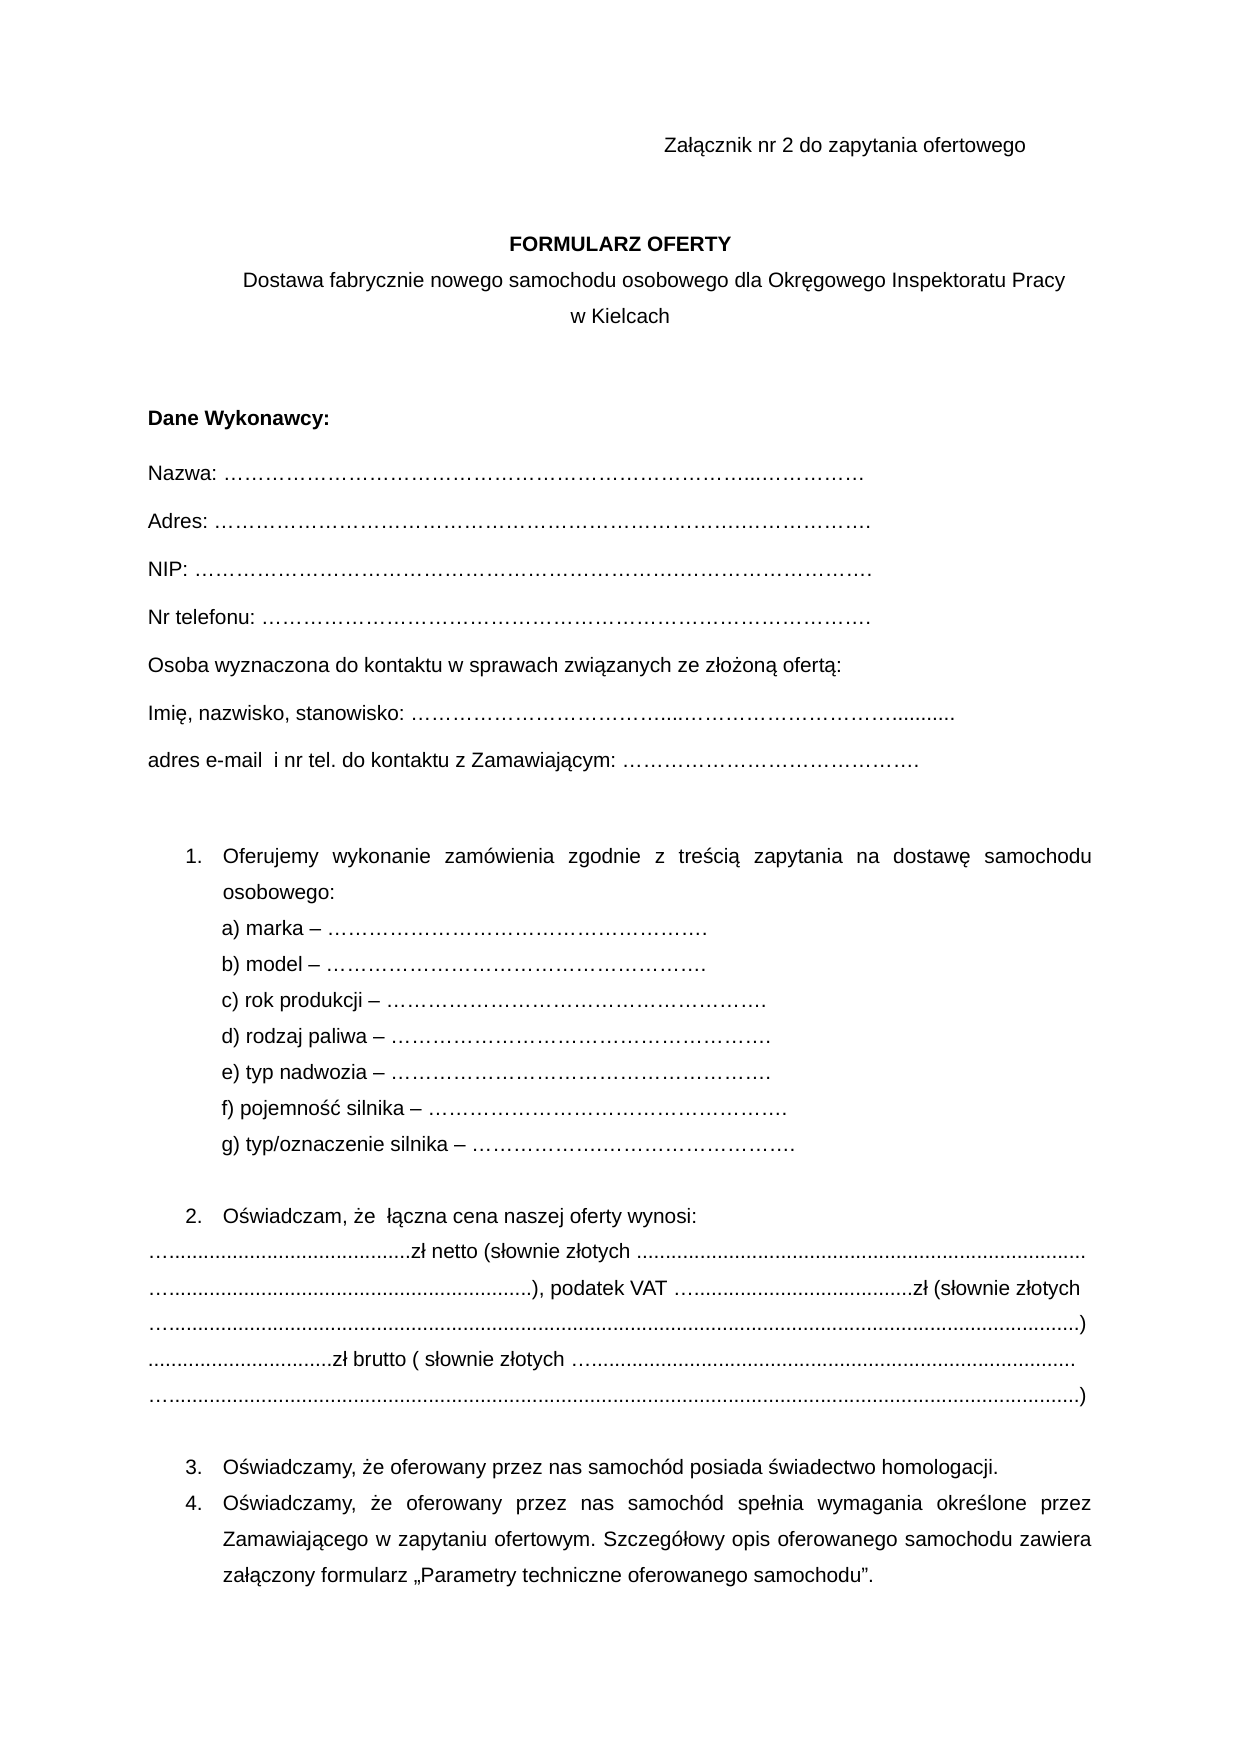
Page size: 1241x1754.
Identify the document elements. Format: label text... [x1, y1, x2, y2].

text NIP: …………………………………………………………….………………………. [148, 557, 1093, 581]
text Dostawa fabrycznie nowego samochodu osobowego dla Okręgowego Inspektoratu Pracy w Kielcach [148, 268, 1093, 328]
list Oświadczamy, że oferowany przez nas samochód posiada świadectwo homologacji. [185, 1455, 1093, 1479]
text Osoba wyznaczona do kontaktu w sprawach związanych ze złożoną ofertą: [148, 652, 1093, 676]
text Nazwa: …………………………………………………………………...…………… [148, 461, 1093, 485]
text adres e-mail i nr tel. do kontaktu z Zamawiającym: ……………………………………. [148, 748, 1093, 772]
text Załącznik nr 2 do zapytania ofertowego [664, 133, 1093, 157]
text FORMULARZ OFERTY [148, 232, 1093, 256]
text a) marka – ………………………………………………. [221, 916, 1093, 940]
list Oświadczam, że łączna cena naszej oferty wynosi: [185, 1203, 1093, 1227]
text f) pojemność silnika – ……………………………………………. [221, 1096, 1093, 1119]
list Oświadczamy, że oferowany przez nas samochód spełnia wymagania określone przez Zamawiającego w zapytaniu ofertowym. Szczegółowy opis oferowanego samochodu zawiera załączony formularz „Parametry techniczne oferowanego samochodu”. [185, 1491, 1093, 1587]
text …..........................................zł netto (słownie złotych .............................................................................. …...............................................................), podatek VAT …......................................zł (słownie złotych …..............................................................................................................................................................) [148, 1239, 1093, 1335]
list Oferujemy wykonanie zamówienia zgodnie z treścią zapytania na dostawę samochodu osobowego: [185, 844, 1093, 904]
text d) rodzaj paliwa – ………………………………………………. [221, 1024, 1093, 1048]
text g) typ/oznaczenie silnika – ……………….………………………. [221, 1132, 1093, 1156]
text e) typ nadwozia – ………………………………………………. [221, 1060, 1093, 1084]
text b) model – ………………………………………………. [221, 952, 1093, 976]
text Adres: ………………………………………………………………….………………. [148, 509, 1093, 533]
text Imię, nazwisko, stanowisko: ………………………………....…………………………........... [148, 700, 1093, 724]
text Dane Wykonawcy: [148, 406, 1093, 430]
text c) rok produkcji – ………………………………………………. [221, 988, 1093, 1012]
text Nr telefonu: ……………………………………………………………………………. [148, 604, 1093, 628]
text ................................zł brutto ( słownie złotych ….................................................................................... …..............................................................................................................................................................) [148, 1347, 1093, 1407]
